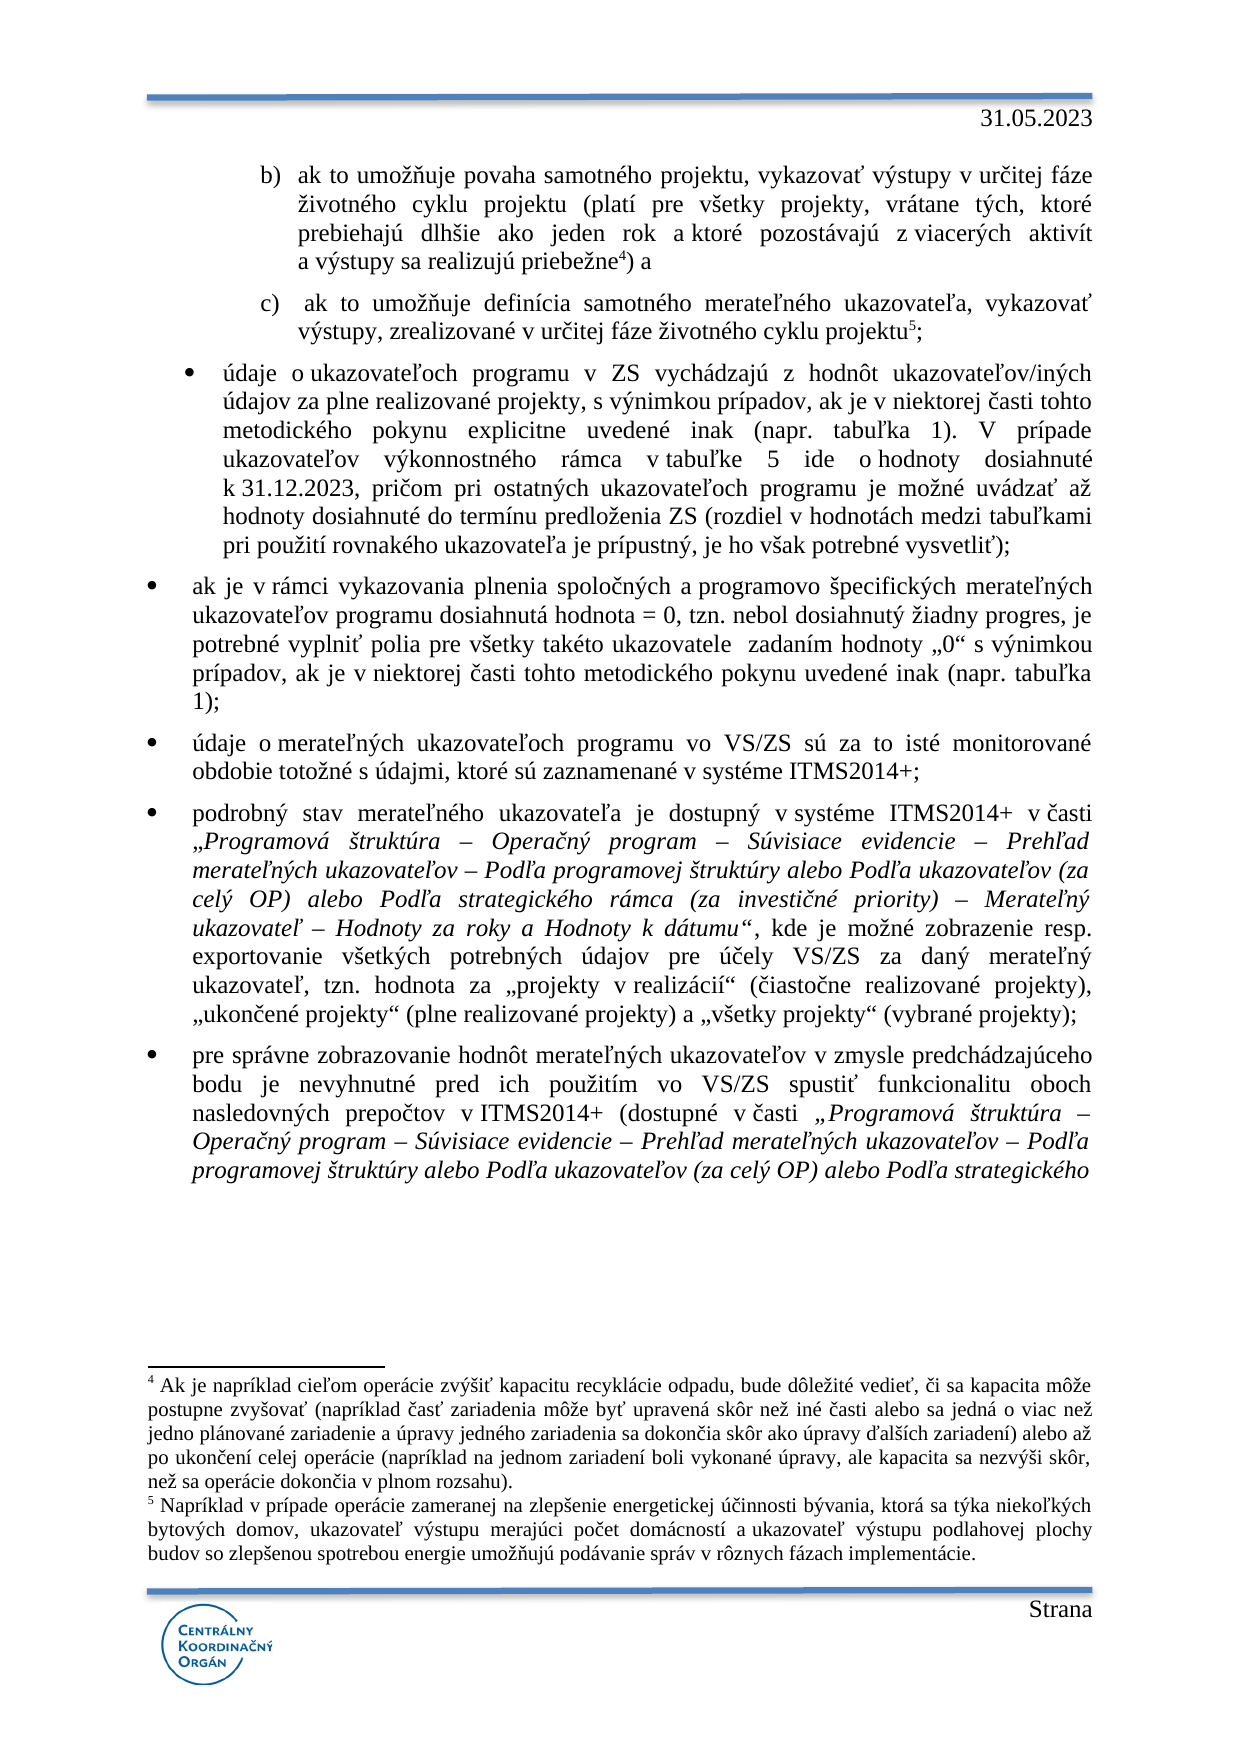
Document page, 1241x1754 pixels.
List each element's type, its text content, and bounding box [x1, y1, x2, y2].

list podrobný stav merateľného ukazovateľa je dostupný v systéme ITMS2014+ v časti „Programová štruktúra – Operačný program – Súvisiace evidencie – Prehľad merateľných ukazovateľov – Podľa programovej štruktúry alebo Podľa ukazovateľov (za celý OP) alebo Podľa strategického rámca (za investičné priority) – Merateľný ukazovateľ – Hodnoty za roky a Hodnoty k dátumu“, kde je možné zobrazenie resp. exportovanie všetkých potrebných údajov pre účely VS/ZS za daný merateľný ukazovateľ, tzn. hodnota za „projekty v realizácií“ (čiastočne realizované projekty), „ukončené projekty“ (plne realizované projekty) a „všetky projekty“ (vybrané projekty); [148, 798, 1092, 1028]
list údaje o merateľných ukazovateľoch programu vo VS/ZS sú za to isté monitorované obdobie totožné s údajmi, ktoré sú zaznamenané v systéme ITMS2014+; [148, 728, 1092, 785]
list ak to umožňuje povaha samotného projektu, vykazovať výstupy v určitej fáze životného cyklu projektu (platí pre všetky projekty, vrátane tých, ktoré prebiehajú dlhšie ako jeden rok a ktoré pozostávajú z viacerých aktivít a výstupy sa realizujú priebežne) a [260, 160, 1092, 275]
list ak je v rámci vykazovania plnenia spoločných a programovo špecifických merateľných ukazovateľov programu dosiahnutá hodnota = 0, tzn. nebol dosiahnutý žiadny progres, je potrebné vyplniť polia pre všetky takéto ukazovatele zadaním hodnoty „0“ s výnimkou prípadov, ak je v niektorej časti tohto metodického pokynu uvedené inak (napr. tabuľka 1); [148, 571, 1092, 715]
list pre správne zobrazovanie hodnôt merateľných ukazovateľov v zmysle predchádzajúceho bodu je nevyhnutné pred ich použitím vo VS/ZS spustiť funkcionalitu oboch nasledovných prepočtov v ITMS2014+ (dostupné v časti „Programová štruktúra – Operačný program – Súvisiace evidencie – Prehľad merateľných ukazovateľov – Podľa programovej štruktúry alebo Podľa ukazovateľov (za celý OP) alebo Podľa strategického rámca (za investičné priority)- Prepočet skutočného stavu a Prepočet k dátumu“), ktorá zabezpečí výpočet požadovaných hodnôt merateľných ukazovateľov k príslušnému dátumu a za príslušný rok; [148, 1040, 1092, 1184]
list údaje o ukazovateľoch programu v ZS vychádzajú z hodnôt ukazovateľov/iných údajov za plne realizované projekty, s výnimkou prípadov, ak je v niektorej časti tohto metodického pokynu explicitne uvedené inak (napr. tabuľka 1). V prípade ukazovateľov výkonnostného rámca v tabuľke 5 ide o hodnoty dosiahnuté k 31.12.2023, pričom pri ostatných ukazovateľoch programu je možné uvádzať až hodnoty dosiahnuté do termínu predloženia ZS (rozdiel v hodnotách medzi tabuľkami pri použití rovnakého ukazovateľa je prípustný, je ho však potrebné vysvetliť); [185, 358, 1092, 559]
picture [159, 1602, 272, 1684]
list ak to umožňuje definícia samotného merateľného ukazovateľa, vykazovať výstupy, zrealizované v určitej fáze životného cyklu projektu; [260, 288, 1092, 345]
